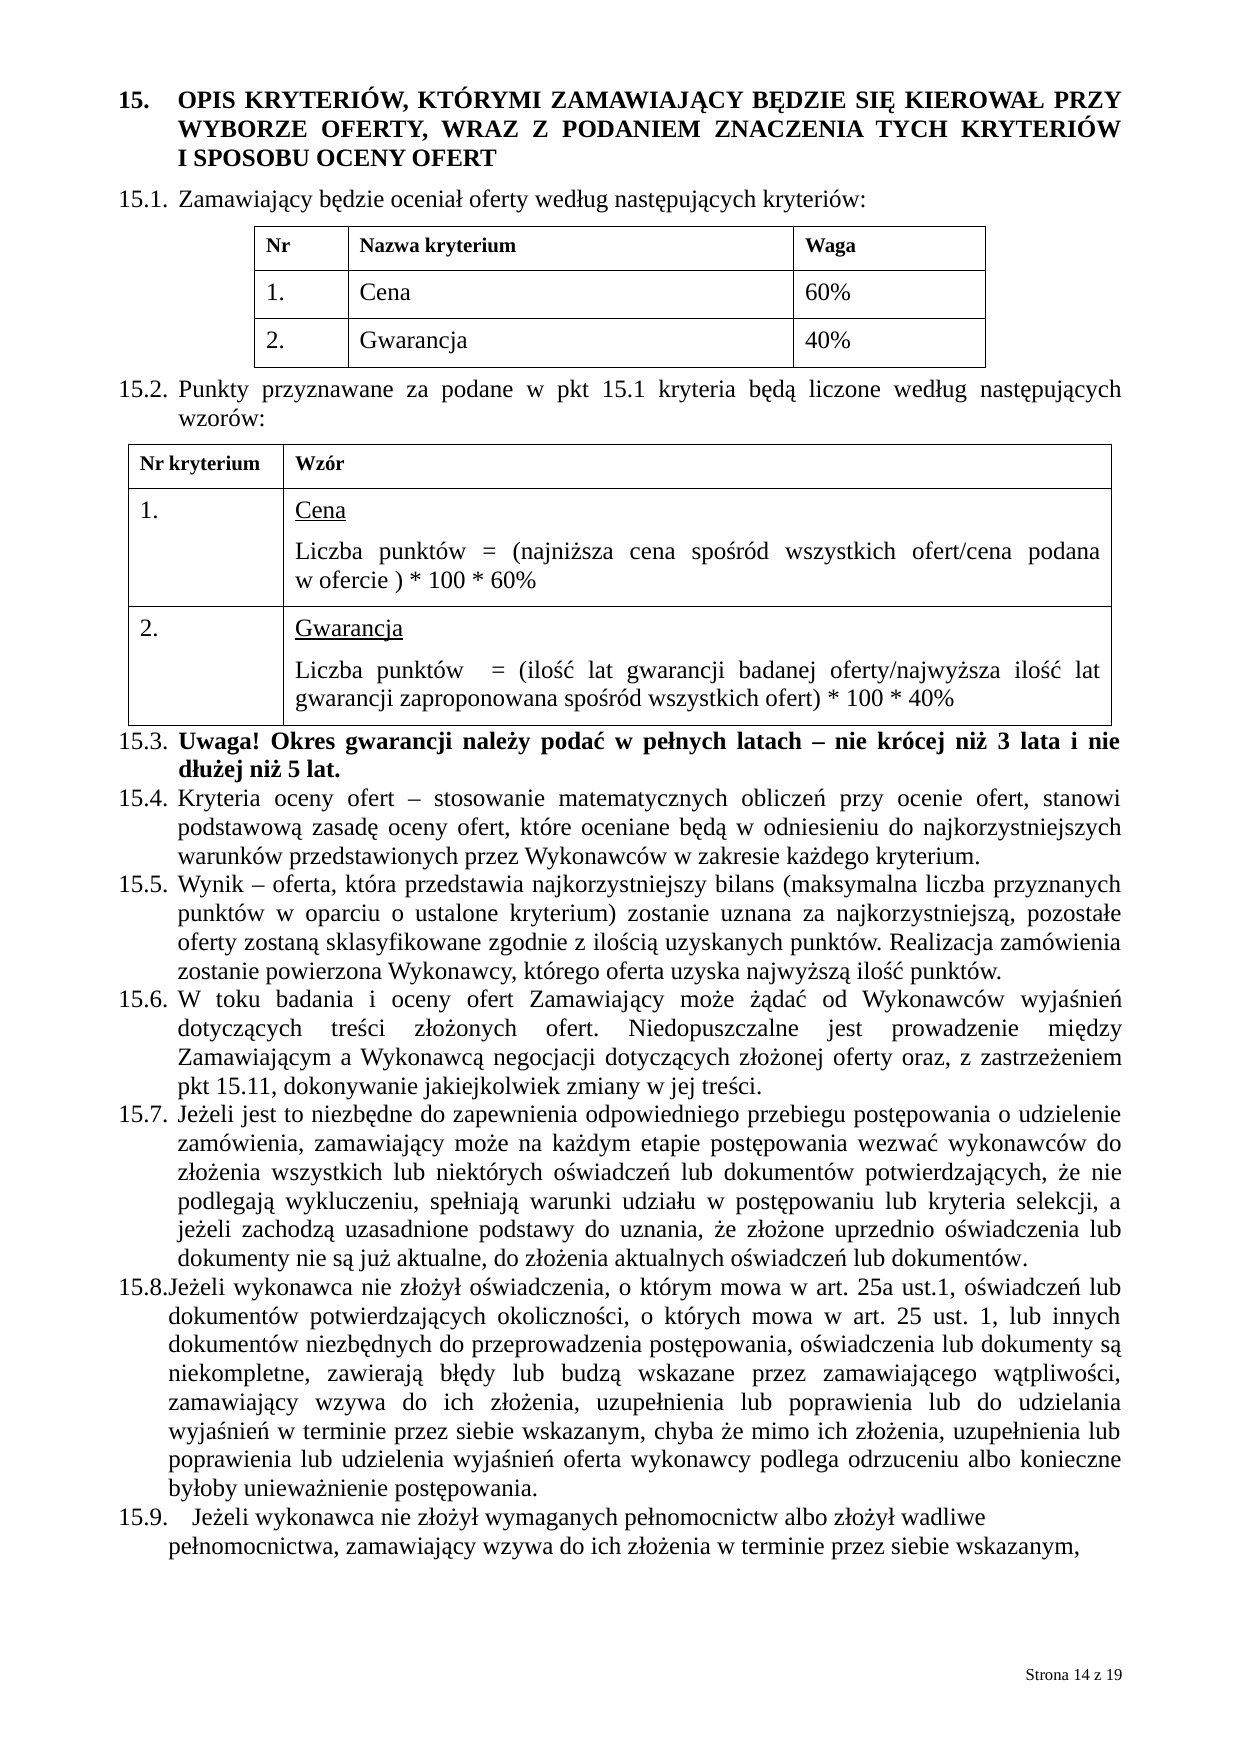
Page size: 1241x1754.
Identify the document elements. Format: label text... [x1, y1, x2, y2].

table_cell Gwarancja Liczba punktów = (ilość lat gwarancji badanej oferty/najwyższa ilość lat gwarancji zaproponowana spośród wszystkich ofert) * 100 * 40% [284, 607, 1111, 725]
table_header Waga [794, 227, 985, 269]
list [118, 1502, 1122, 1559]
subtitle Opis kryteriów, którymi zamawiający będzie się kierował przy wyborze oferty, wraz z podaniem znaczenia tych kryteriów i sposobu oceny ofert [118, 86, 1122, 172]
subtitle 15.4. Kryteria oceny ofert – stosowanie matematycznych obliczeń przy ocenie ofert, stanowi podstawową zasadę oceny ofert, które oceniane będą w odniesieniu do najkorzystniejszych warunków przedstawionych przez Wykonawców w zakresie każdego kryterium. [118, 783, 1122, 869]
subtitle 15.5. Wynik – oferta, która przedstawia najkorzystniejszy bilans (maksymalna liczba przyznanych punktów w oparciu o ustalone kryterium) zostanie uznana za najkorzystniejszą, pozostałe oferty zostaną sklasyfikowane zgodnie z ilością uzyskanych punktów. Realizacja zamówienia zostanie powierzona Wykonawcy, którego oferta uzyska najwyższą ilość punktów. [118, 869, 1122, 984]
table_cell 2. [129, 607, 283, 725]
table_cell 60% [794, 271, 985, 318]
subtitle 15.3. Uwaga! Okres gwarancji należy podać w pełnych latach – nie krócej niż 3 lata i nie dłużej niż 5 lat. [118, 726, 1122, 783]
table_header Nazwa kryterium [349, 227, 793, 269]
table_cell 40% [794, 319, 985, 367]
table_cell Gwarancja [349, 319, 793, 367]
text 15.8.Jeżeli wykonawca nie złożył oświadczenia, o którym mowa w art. 25a ust.1, oświadczeń lub dokumentów potwierdzających okoliczności, o których mowa w art. 25 ust. 1, lub innych dokumentów niezbędnych do przeprowadzenia postępowania, oświadczenia lub dokumenty są niekompletne, zawierają błędy lub budzą wskazane przez zamawiającego wątpliwości, zamawiający wzywa do ich złożenia, uzupełnienia lub poprawienia lub do udzielania wyjaśnień w terminie przez siebie wskazanym, chyba że mimo ich złożenia, uzupełnienia lub poprawienia lub udzielenia wyjaśnień oferta wykonawcy podlega odrzuceniu albo konieczne byłoby unieważnienie postępowania. [118, 1272, 1122, 1502]
subtitle 15.2. Punkty przyznawane za podane w pkt 15.1 kryteria będą liczone według następujących wzorów: [118, 374, 1122, 431]
table_cell 2. [255, 319, 348, 367]
table_cell Cena Liczba punktów = (najniższa cena spośród wszystkich ofert/cena podana w ofercie ) * 100 * 60% [284, 489, 1111, 606]
subtitle 15.7. Jeżeli jest to niezbędne do zapewnienia odpowiedniego przebiegu postępowania o udzielenie zamówienia, zamawiający może na każdym etapie postępowania wezwać wykonawców do złożenia wszystkich lub niektórych oświadczeń lub dokumentów potwierdzających, że nie podlegają wykluczeniu, spełniają warunki udziału w postępowaniu lub kryteria selekcji, a jeżeli zachodzą uzasadnione podstawy do uznania, że złożone uprzednio oświadczenia lub dokumenty nie są już aktualne, do złożenia aktualnych oświadczeń lub dokumentów. [118, 1099, 1122, 1272]
table_cell 1. [255, 271, 348, 318]
table_header Nr [255, 227, 348, 269]
subtitle 15.1. Zamawiający będzie oceniał oferty według następujących kryteriów: [118, 184, 1122, 213]
table_header Wzór [284, 445, 1111, 488]
table_header Nr kryterium [129, 445, 283, 488]
subtitle 15.6. W toku badania i oceny ofert Zamawiający może żądać od Wykonawców wyjaśnień dotyczących treści złożonych ofert. Niedopuszczalne jest prowadzenie między Zamawiającym a Wykonawcą negocjacji dotyczących złożonej oferty oraz, z zastrzeżeniem pkt 15.11, dokonywanie jakiejkolwiek zmiany w jej treści. [118, 984, 1122, 1099]
table_cell Cena [349, 271, 793, 318]
table_cell 1. [129, 489, 283, 606]
